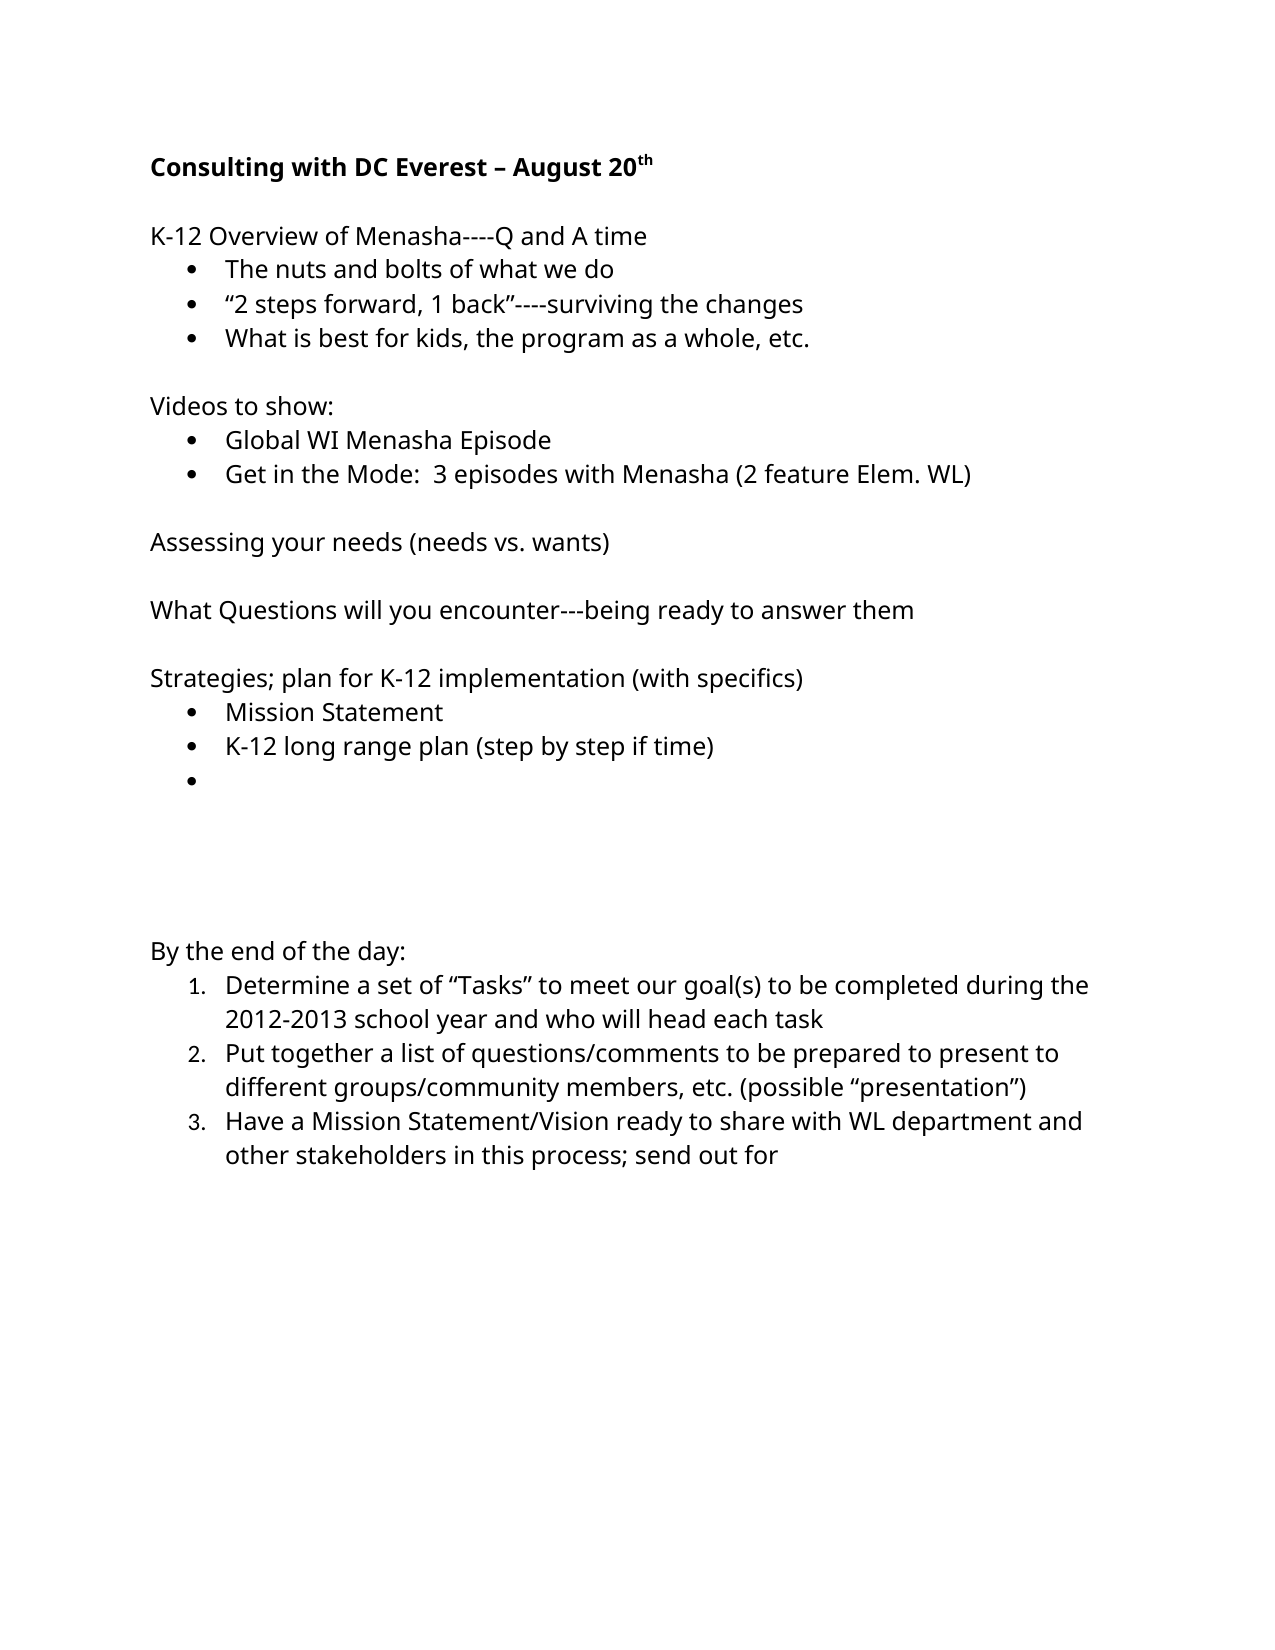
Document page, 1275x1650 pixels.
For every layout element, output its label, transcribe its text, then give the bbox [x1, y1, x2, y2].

text Strategies; plan for K-12 implementation (with specifics) [150, 661, 1125, 695]
list Determine a set of “Tasks” to meet our goal(s) to be completed during the 2012-2013 school year and who will head each task [187, 967, 1125, 1036]
list Get in the Mode: 3 episodes with Menasha (2 feature Elem. WL) [187, 457, 1125, 491]
list Have a Mission Statement/Vision ready to share with WL department and other stakeholders in this process; send out for [187, 1104, 1125, 1172]
text By the end of the day: [150, 933, 1125, 967]
list What is best for kids, the program as a whole, etc. [187, 320, 1125, 354]
text What Questions will you encounter---being ready to answer them [150, 593, 1125, 627]
list Mission Statement [187, 695, 1125, 729]
text Videos to show: [150, 388, 1125, 422]
list “2 steps forward, 1 back”----surviving the changes [187, 286, 1125, 320]
text Consulting with DC Everest – August 20th [150, 150, 1125, 184]
list Put together a list of questions/comments to be prepared to present to different groups/community members, etc. (possible “presentation”) [187, 1036, 1125, 1104]
list K-12 long range plan (step by step if time) [187, 729, 1125, 763]
text K-12 Overview of Menasha----Q and A time [150, 218, 1125, 252]
list The nuts and bolts of what we do [187, 252, 1125, 286]
list Global WI Menasha Episode [187, 422, 1125, 457]
text Assessing your needs (needs vs. wants) [150, 525, 1125, 559]
